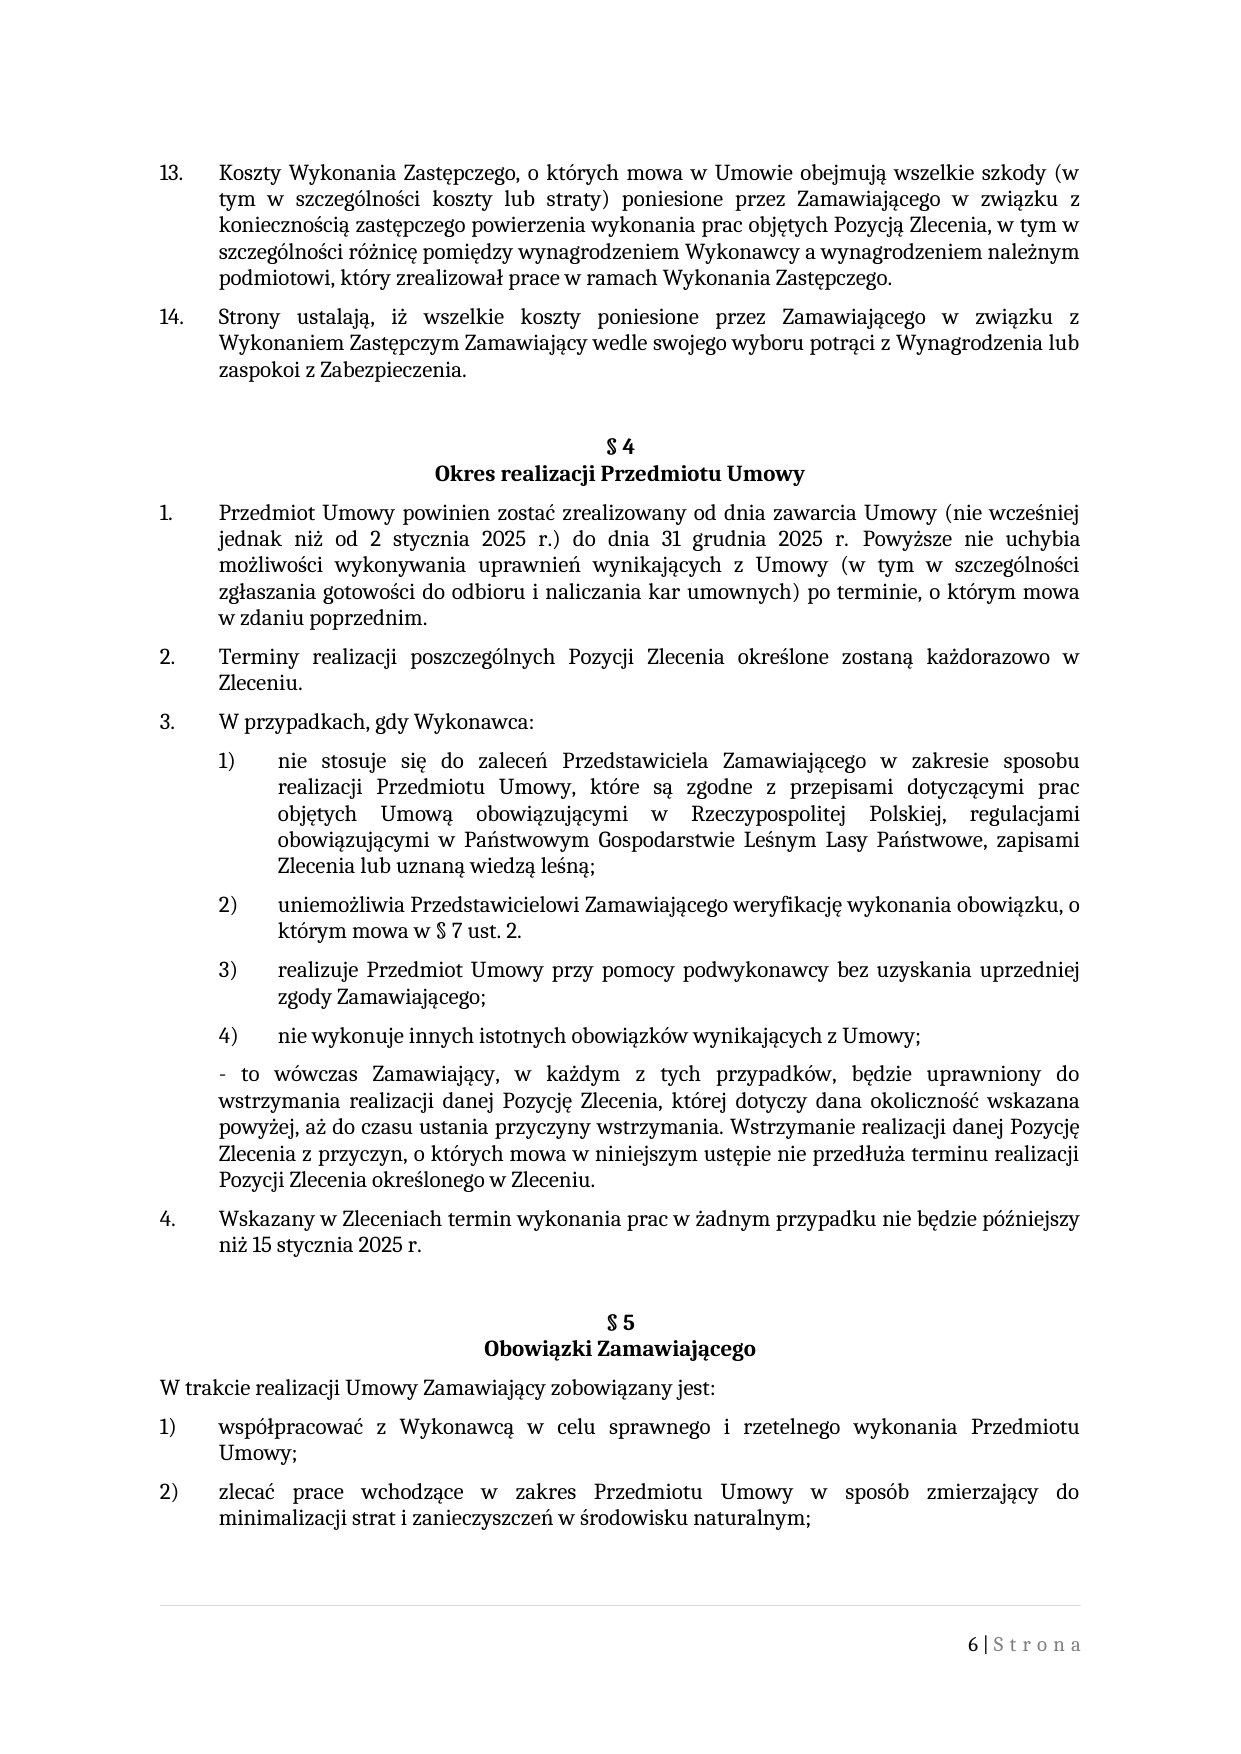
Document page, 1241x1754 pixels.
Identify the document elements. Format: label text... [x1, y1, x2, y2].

text 4) nie wykonuje innych istotnych obowiązków wynikających z Umowy; [218, 1022, 1081, 1049]
list W przypadkach, gdy Wykonawca: [159, 709, 1081, 735]
text 3) realizuje Przedmiot Umowy przy pomocy podwykonawcy bez uzyskania uprzedniej zgody Zamawiającego; [218, 957, 1081, 1010]
text W trakcie realizacji Umowy Zamawiający zobowiązany jest: [159, 1375, 1081, 1401]
text - to wówczas Zamawiający, w każdym z tych przypadków, będzie uprawniony do wstrzymania realizacji danej Pozycję Zlecenia, której dotyczy dana okoliczność wskazana powyżej, aż do czasu ustania przyczyny wstrzymania. Wstrzymanie realizacji danej Pozycję Zlecenia z przyczyn, o których mowa w niniejszym ustępie nie przedłuża terminu realizacji Pozycji Zlecenia określonego w Zleceniu. [218, 1061, 1081, 1193]
list współpracować z Wykonawcą w celu sprawnego i rzetelnego wykonania Przedmiotu Umowy; [159, 1414, 1081, 1466]
text 13. Koszty Wykonania Zastępczego, o których mowa w Umowie obejmują wszelkie szkody (w tym w szczególności koszty lub straty) poniesione przez Zamawiającego w związku z koniecznością zastępczego powierzenia wykonania prac objętych Pozycją Zlecenia, w tym w szczególności różnicę pomiędzy wynagrodzeniem Wykonawcy a wynagrodzeniem należnym podmiotowi, który zrealizował prace w ramach Wykonania Zastępczego. [159, 159, 1081, 291]
text § 4 Okres realizacji Przedmiotu Umowy [159, 434, 1081, 487]
list Przedmiot Umowy powinien zostać zrealizowany od dnia zawarcia Umowy (nie wcześniej jednak niż od 2 stycznia 2025 r.) do dnia 31 grudnia 2025 r. Powyższe nie uchybia możliwości wykonywania uprawnień wynikających z Umowy (w tym w szczególności zgłaszania gotowości do odbioru i naliczania kar umownych) po terminie, o którym mowa w zdaniu poprzednim. [159, 499, 1081, 631]
text 14. Strony ustalają, iż wszelkie koszty poniesione przez Zamawiającego w związku z Wykonaniem Zastępczym Zamawiający wedle swojego wyboru potrąci z Wynagrodzenia lub zaspokoi z Zabezpieczenia. [159, 304, 1081, 383]
list Terminy realizacji poszczególnych Pozycji Zlecenia określone zostaną każdorazowo w Zleceniu. [159, 644, 1081, 696]
text 1) nie stosuje się do zaleceń Przedstawiciela Zamawiającego w zakresie sposobu realizacji Przedmiotu Umowy, które są zgodne z przepisami dotyczącymi prac objętych Umową obowiązującymi w Rzeczypospolitej Polskiej, regulacjami obowiązującymi w Państwowym Gospodarstwie Leśnym Lasy Państwowe, zapisami Zlecenia lub uznaną wiedzą leśną; [218, 748, 1081, 879]
list zlecać prace wchodzące w zakres Przedmiotu Umowy w sposób zmierzający do minimalizacji strat i zanieczyszczeń w środowisku naturalnym; [159, 1479, 1081, 1532]
text § 5 Obowiązki Zamawiającego [159, 1309, 1081, 1362]
text 2) uniemożliwia Przedstawicielowi Zamawiającego weryfikację wykonania obowiązku, o którym mowa w § 7 ust. 2. [218, 892, 1081, 945]
list Wskazany w Zleceniach termin wykonania prac w żadnym przypadku nie będzie późniejszy niż 15 stycznia 2025 r. [159, 1206, 1081, 1258]
